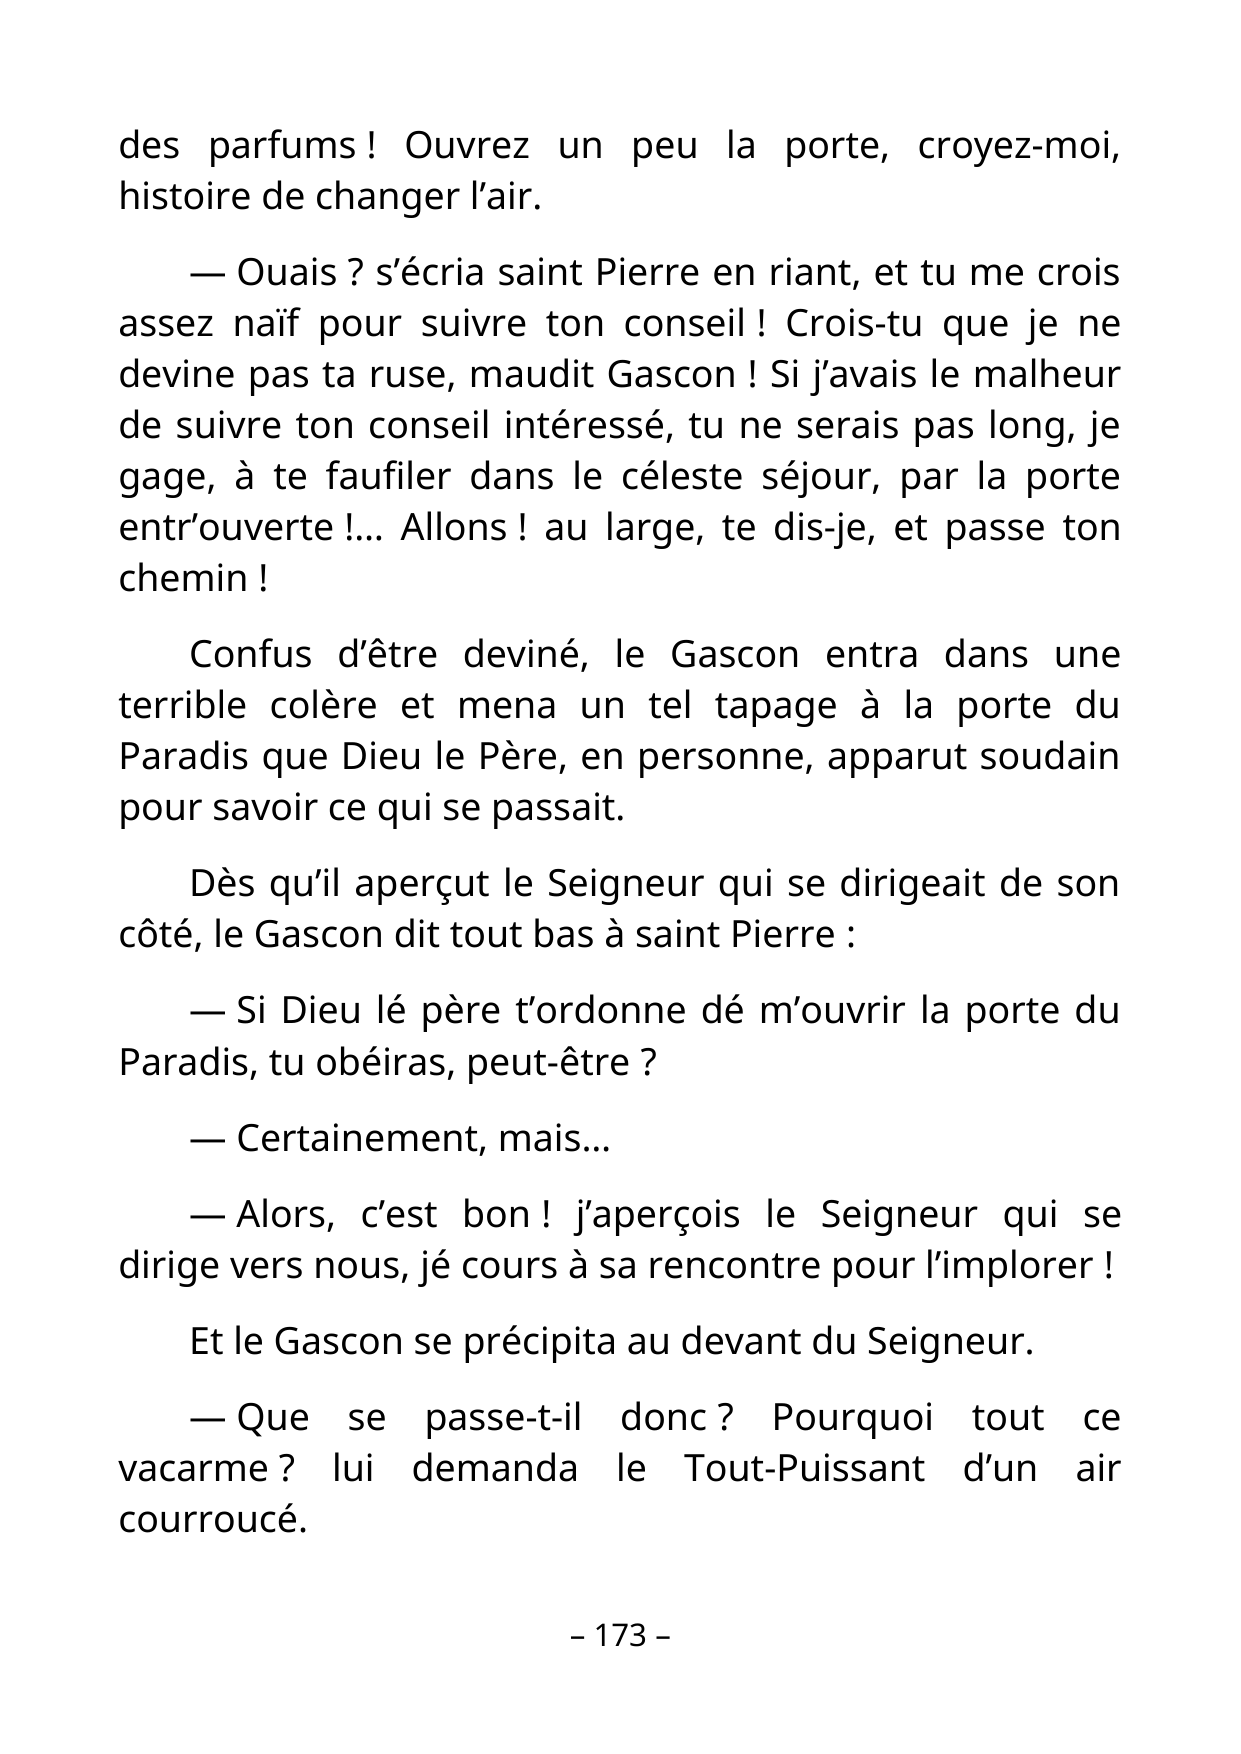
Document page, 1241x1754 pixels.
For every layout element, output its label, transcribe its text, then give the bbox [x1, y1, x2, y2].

text — Que se passe-t-il donc ? Pourquoi tout ce vacarme ? lui demanda le Tout-Puissant d’un air courroucé. [118, 1390, 1122, 1543]
text Dès qu’il aperçut le Seigneur qui se dirigeait de son côté, le Gascon dit tout bas à saint Pierre : [118, 857, 1122, 959]
text Et le Gascon se précipita au devant du Seigneur. [118, 1314, 1122, 1365]
text — Si Dieu lé père t’ordonne dé m’ouvrir la porte du Paradis, tu obéiras, peut-être ? [118, 984, 1122, 1086]
text — Ouais ? s’écria saint Pierre en riant, et tu me crois assez naïf pour suivre ton conseil ! Crois-tu que je ne devine pas ta ruse, maudit Gascon ! Si j’avais le malheur de suivre ton conseil intéressé, tu ne serais pas long, je gage, à te faufiler dans le céleste séjour, par la porte entr’ouverte !… Allons ! au large, te dis-je, et passe ton chemin ! [118, 245, 1122, 602]
text — Certainement, mais… [118, 1111, 1122, 1162]
text Confus d’être deviné, le Gascon entra dans une terrible colère et mena un tel tapage à la porte du Paradis que Dieu le Père, en personne, apparut soudain pour savoir ce qui se passait. [118, 627, 1122, 832]
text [118, 118, 1122, 220]
text — Alors, c’est bon ! j’aperçois le Seigneur qui se dirige vers nous, jé cours à sa rencontre pour l’implorer ! [118, 1187, 1122, 1289]
